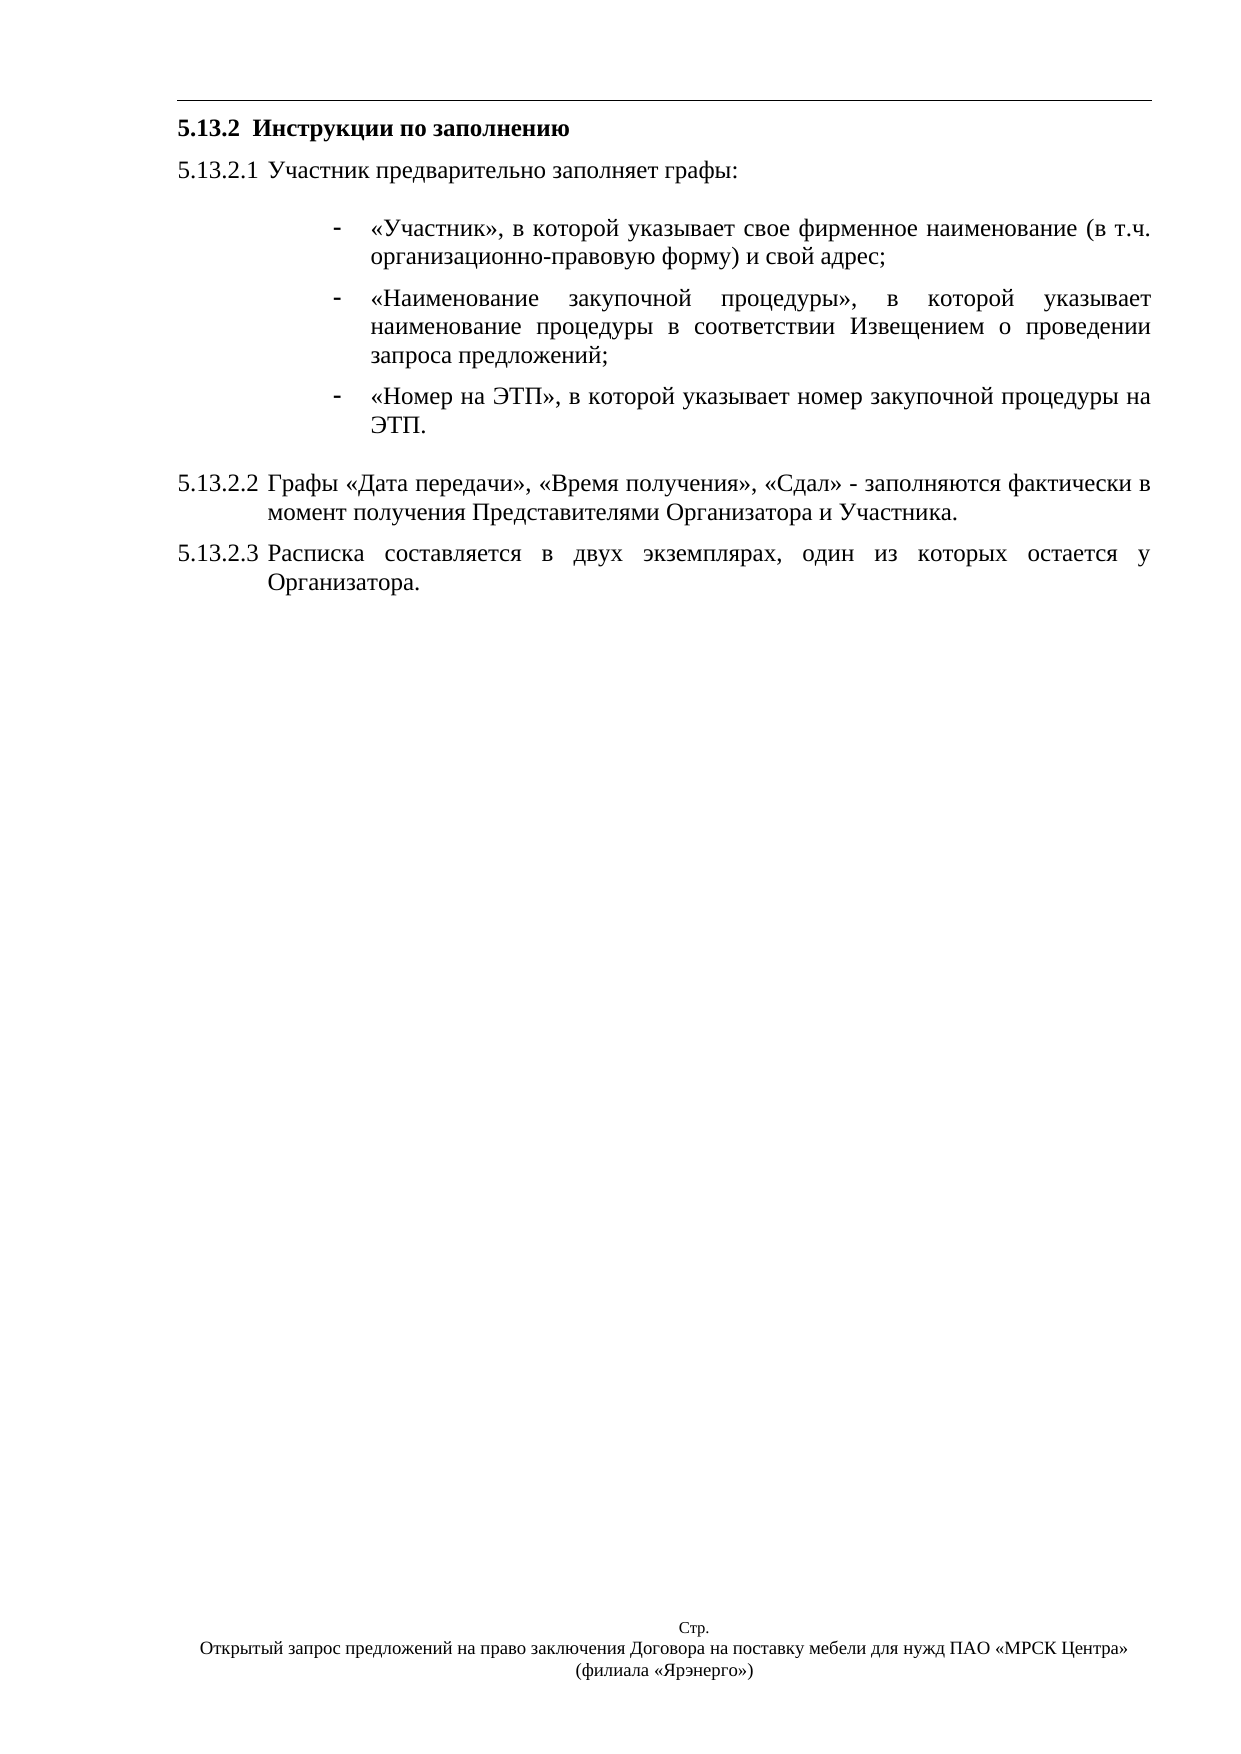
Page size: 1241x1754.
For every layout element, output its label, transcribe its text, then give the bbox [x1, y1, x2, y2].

list «Наименование закупочной процедуры», в которой указывает наименование процедуры в соответствии Извещением о проведении запроса предложений; [333, 283, 1152, 369]
list Графы «Дата передачи», «Время получения», «Сдал» - заполняются фактически в момент получения Представителями Организатора и Участника. [177, 468, 1152, 526]
list «Участник», в которой указывает свое фирменное наименование (в т.ч. организационно-правовую форму) и свой адрес; [333, 213, 1152, 270]
list Участник предварительно заполняет графы: [177, 155, 1152, 183]
subtitle Инструкции по заполнению [177, 113, 1152, 142]
list Расписка составляется в двух экземплярах, один из которых остается у Организатора. [177, 538, 1152, 596]
list «Номер на ЭТП», в которой указывает номер закупочной процедуры на ЭТП. [333, 381, 1152, 439]
